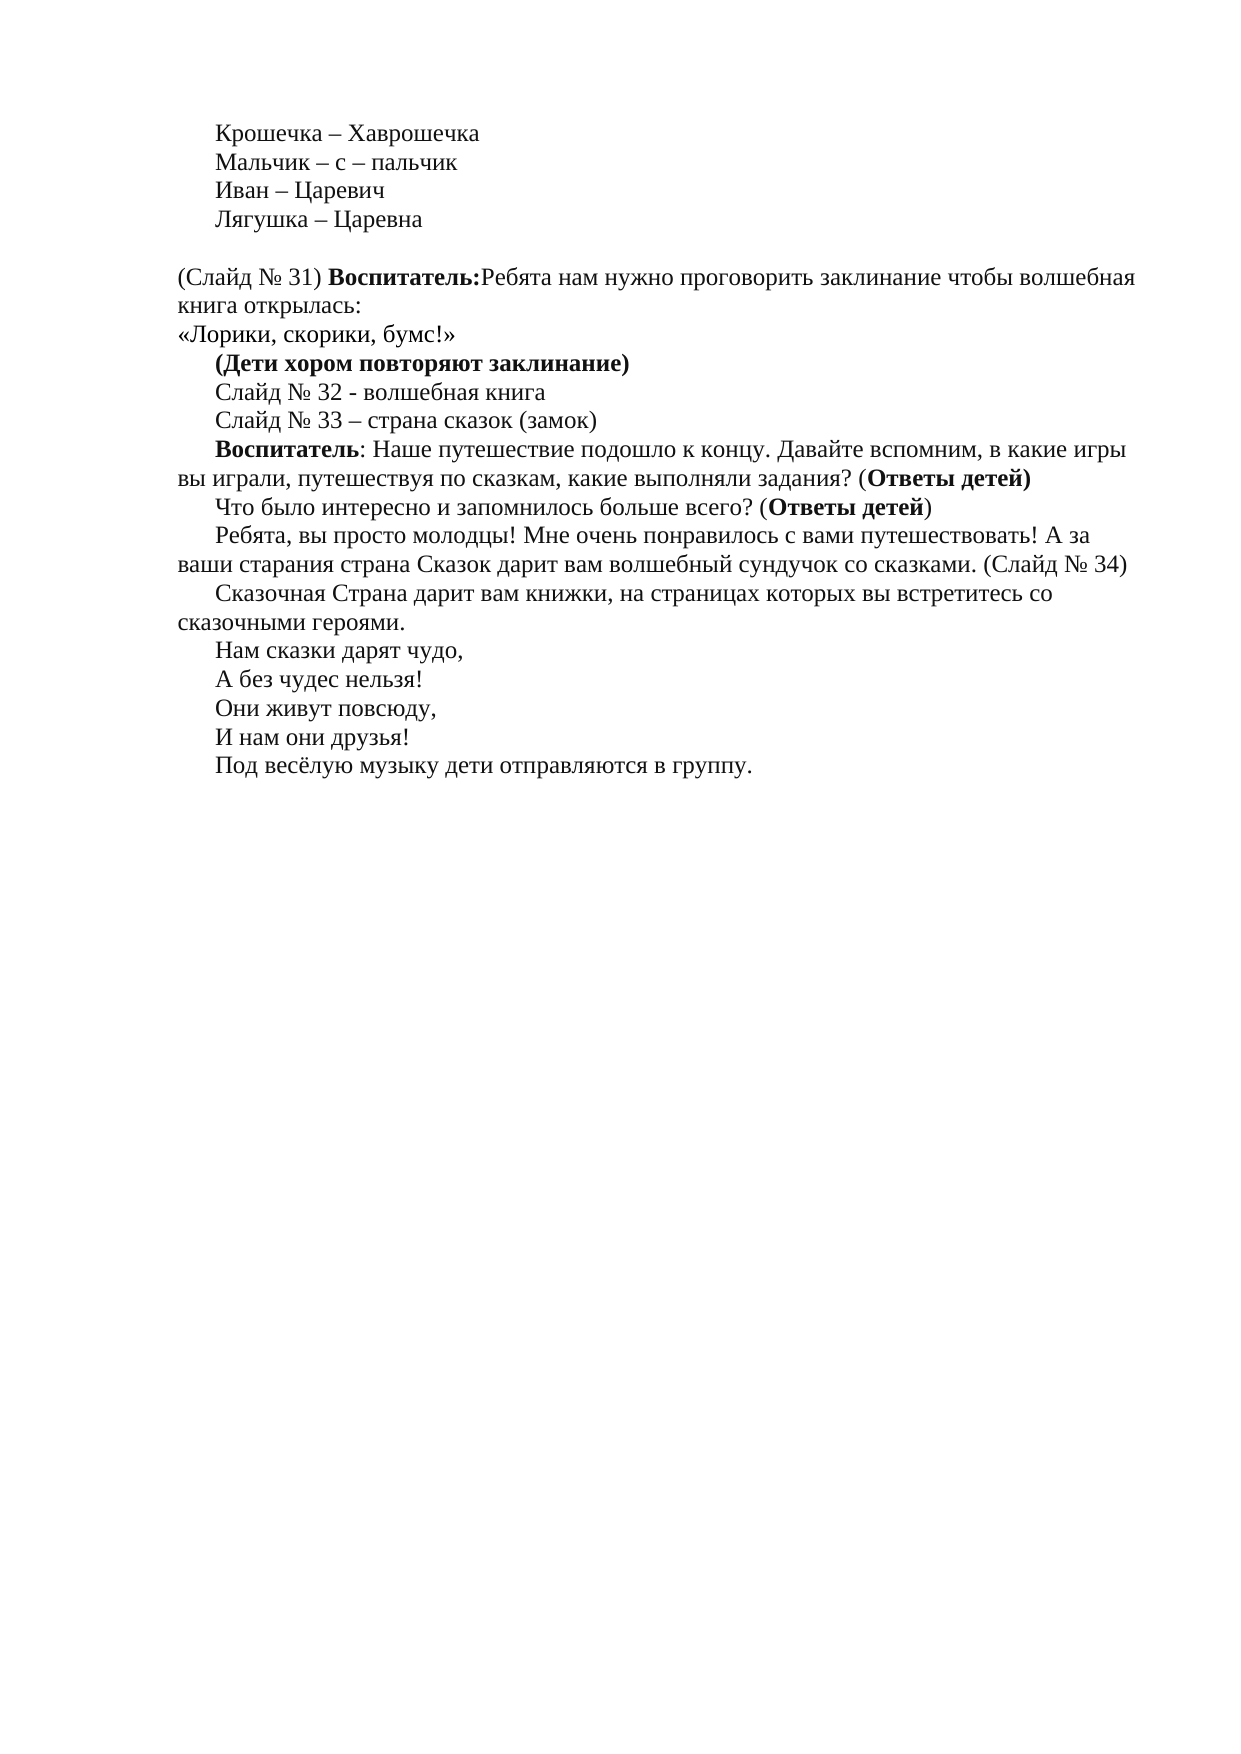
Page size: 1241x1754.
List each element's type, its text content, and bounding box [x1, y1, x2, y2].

text Крошечка – Хаврошечка [177, 118, 1152, 147]
text Сказочная Страна дарит вам книжки, на страницах которых вы встретитесь со сказочными героями. [177, 578, 1152, 636]
text Слайд № 32 - волшебная книга [177, 377, 1152, 406]
text (Слайд № 31) Воспитатель:Ребята нам нужно проговорить заклинание чтобы волшебная книга открылась: [177, 262, 1152, 319]
text Что было интересно и запомнилось больше всего? (Ответы детей) [177, 492, 1152, 521]
text И нам они друзья! [177, 722, 1152, 751]
text Мальчик – с – пальчик [177, 147, 1152, 176]
text Они живут повсюду, [177, 693, 1152, 722]
text Лягушка – Царевна [177, 204, 1152, 233]
text Слайд № 33 – страна сказок (замок) [177, 406, 1152, 434]
text А без чудес нельзя! [177, 664, 1152, 693]
text «Лорики, скорики, бумс!» [177, 319, 1152, 348]
text Иван – Царевич [177, 176, 1152, 204]
text (Дети хором повторяют заклинание) [177, 348, 1152, 377]
text Воспитатель: Наше путешествие подошло к концу. Давайте вспомним, в какие игры вы играли, путешествуя по сказкам, какие выполняли задания? (Ответы детей) [177, 434, 1152, 492]
text Ребята, вы просто молодцы! Мне очень понравилось с вами путешествовать! А за ваши старания страна Сказок дарит вам волшебный сундучок со сказками. (Слайд № 34) [177, 521, 1152, 578]
text Нам сказки дарят чудо, [177, 636, 1152, 664]
text Под весёлую музыку дети отправляются в группу. [177, 751, 1152, 779]
